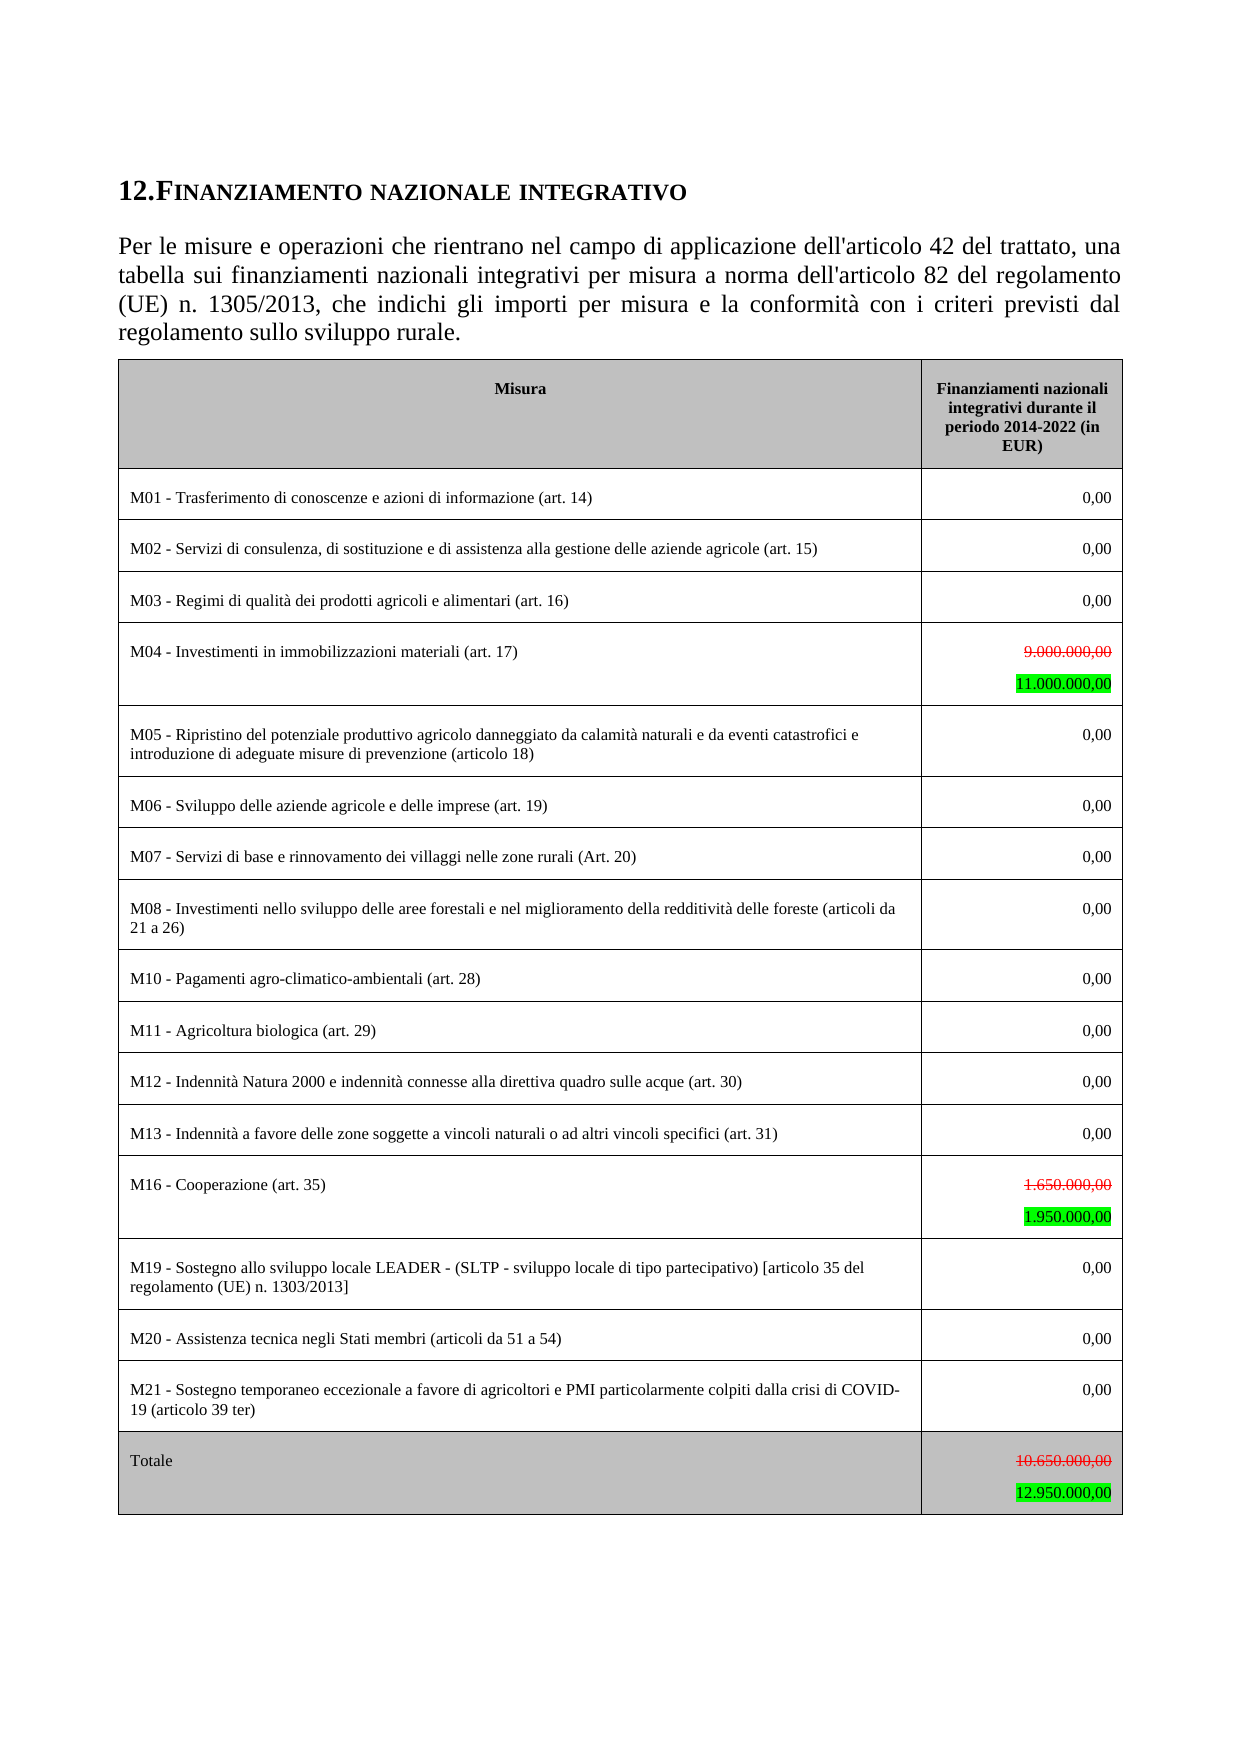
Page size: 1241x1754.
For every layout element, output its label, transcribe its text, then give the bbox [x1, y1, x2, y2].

table_cell Totale [119, 1432, 921, 1514]
table_cell 1.650.000,00 1.950.000,00 [922, 1156, 1122, 1238]
table_cell M11 - Agricoltura biologica (art. 29) [119, 1002, 921, 1052]
table_cell 0,00 [922, 572, 1122, 622]
table_cell M02 - Servizi di consulenza, di sostituzione e di assistenza alla gestione delle aziende agricole (art. 15) [119, 520, 921, 571]
table_header Finanziamenti nazionali integrativi durante il periodo 2014-2022 (in EUR) [922, 360, 1122, 468]
table_cell M06 - Sviluppo delle aziende agricole e delle imprese (art. 19) [119, 777, 921, 827]
table_cell M12 - Indennità Natura 2000 e indennità connesse alla direttiva quadro sulle acque (art. 30) [119, 1053, 921, 1104]
table_cell M08 - Investimenti nello sviluppo delle aree forestali e nel miglioramento della redditività delle foreste (articoli da 21 a 26) [119, 880, 921, 949]
table_cell M07 - Servizi di base e rinnovamento dei villaggi nelle zone rurali (Art. 20) [119, 828, 921, 879]
table_cell 0,00 [922, 1105, 1122, 1155]
table_cell 9.000.000,00 11.000.000,00 [922, 623, 1122, 705]
table_cell M20 - Assistenza tecnica negli Stati membri (articoli da 51 a 54) [119, 1310, 921, 1360]
table_cell 0,00 [922, 1053, 1122, 1104]
table_cell 0,00 [922, 1361, 1122, 1431]
subtitle Finanziamento nazionale integrativo [118, 173, 1122, 206]
table_cell M04 - Investimenti in immobilizzazioni materiali (art. 17) [119, 623, 921, 705]
table_cell 0,00 [922, 1002, 1122, 1052]
table_cell M16 - Cooperazione (art. 35) [119, 1156, 921, 1238]
table_cell 0,00 [922, 828, 1122, 879]
table_cell 0,00 [922, 880, 1122, 949]
table_cell 0,00 [922, 1310, 1122, 1360]
table_cell 0,00 [922, 706, 1122, 776]
table_cell 10.650.000,00 12.950.000,00 [922, 1432, 1122, 1514]
table_cell 0,00 [922, 1239, 1122, 1309]
text Per le misure e operazioni che rientrano nel campo di applicazione dell'articolo 42 del trattato, una tabella sui finanziamenti nazionali integrativi per misura a norma dell'articolo 82 del regolamento (UE) n. 1305/2013, che indichi gli importi per misura e la conformità con i criteri previsti dal regolamento sullo sviluppo rurale. [118, 231, 1122, 346]
table_cell M19 - Sostegno allo sviluppo locale LEADER - (SLTP - sviluppo locale di tipo partecipativo) [articolo 35 del regolamento (UE) n. 1303/2013] [119, 1239, 921, 1309]
table_cell 0,00 [922, 950, 1122, 1001]
table_cell 0,00 [922, 520, 1122, 571]
table_cell M05 - Ripristino del potenziale produttivo agricolo danneggiato da calamità naturali e da eventi catastrofici e introduzione di adeguate misure di prevenzione (articolo 18) [119, 706, 921, 776]
table_header Misura [119, 360, 921, 468]
table_cell M03 - Regimi di qualità dei prodotti agricoli e alimentari (art. 16) [119, 572, 921, 622]
table_cell 0,00 [922, 469, 1122, 519]
table_cell M10 - Pagamenti agro-climatico-ambientali (art. 28) [119, 950, 921, 1001]
table_cell M13 - Indennità a favore delle zone soggette a vincoli naturali o ad altri vincoli specifici (art. 31) [119, 1105, 921, 1155]
table_cell M01 - Trasferimento di conoscenze e azioni di informazione (art. 14) [119, 469, 921, 519]
table_cell M21 - Sostegno temporaneo eccezionale a favore di agricoltori e PMI particolarmente colpiti dalla crisi di COVID-19 (articolo 39 ter) [119, 1361, 921, 1431]
table_cell 0,00 [922, 777, 1122, 827]
